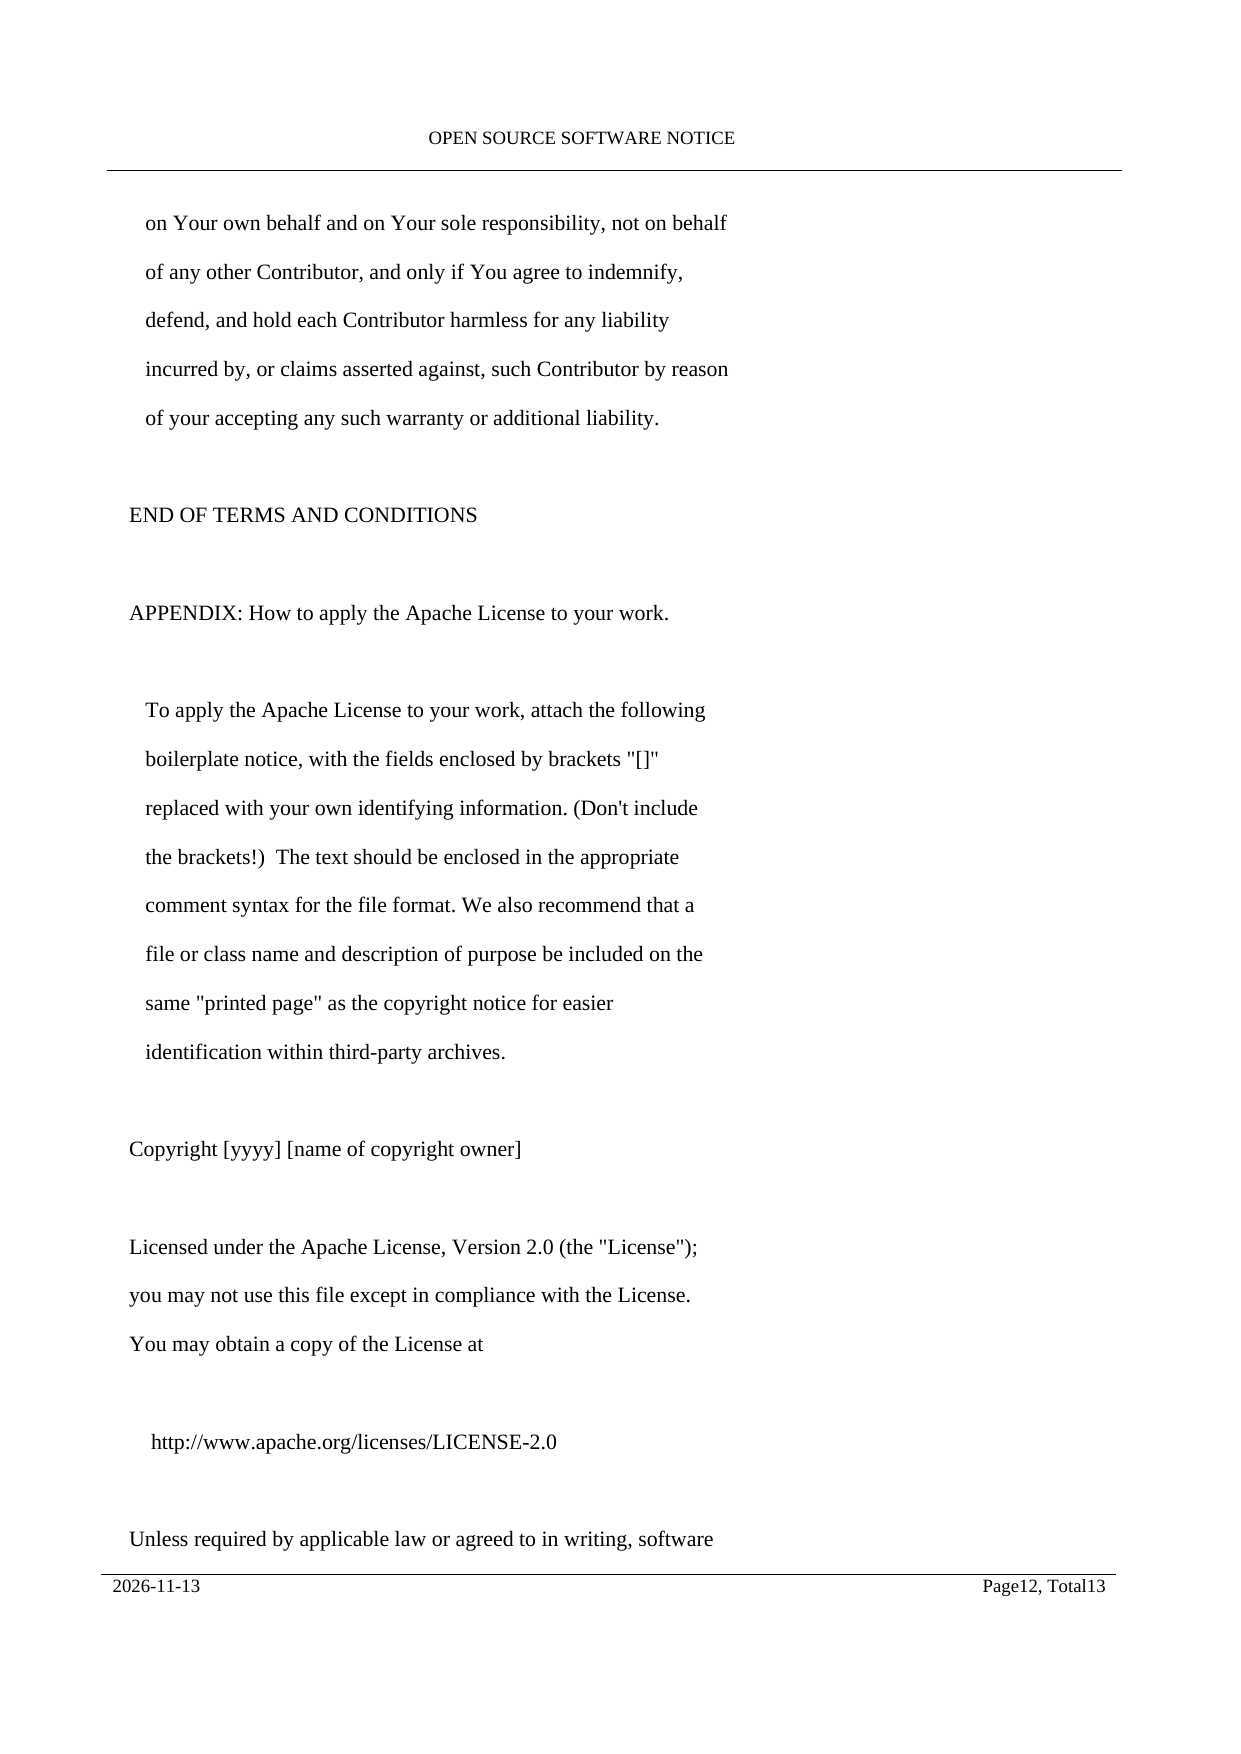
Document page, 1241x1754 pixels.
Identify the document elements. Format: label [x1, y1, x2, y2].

text [112, 206, 1128, 1555]
